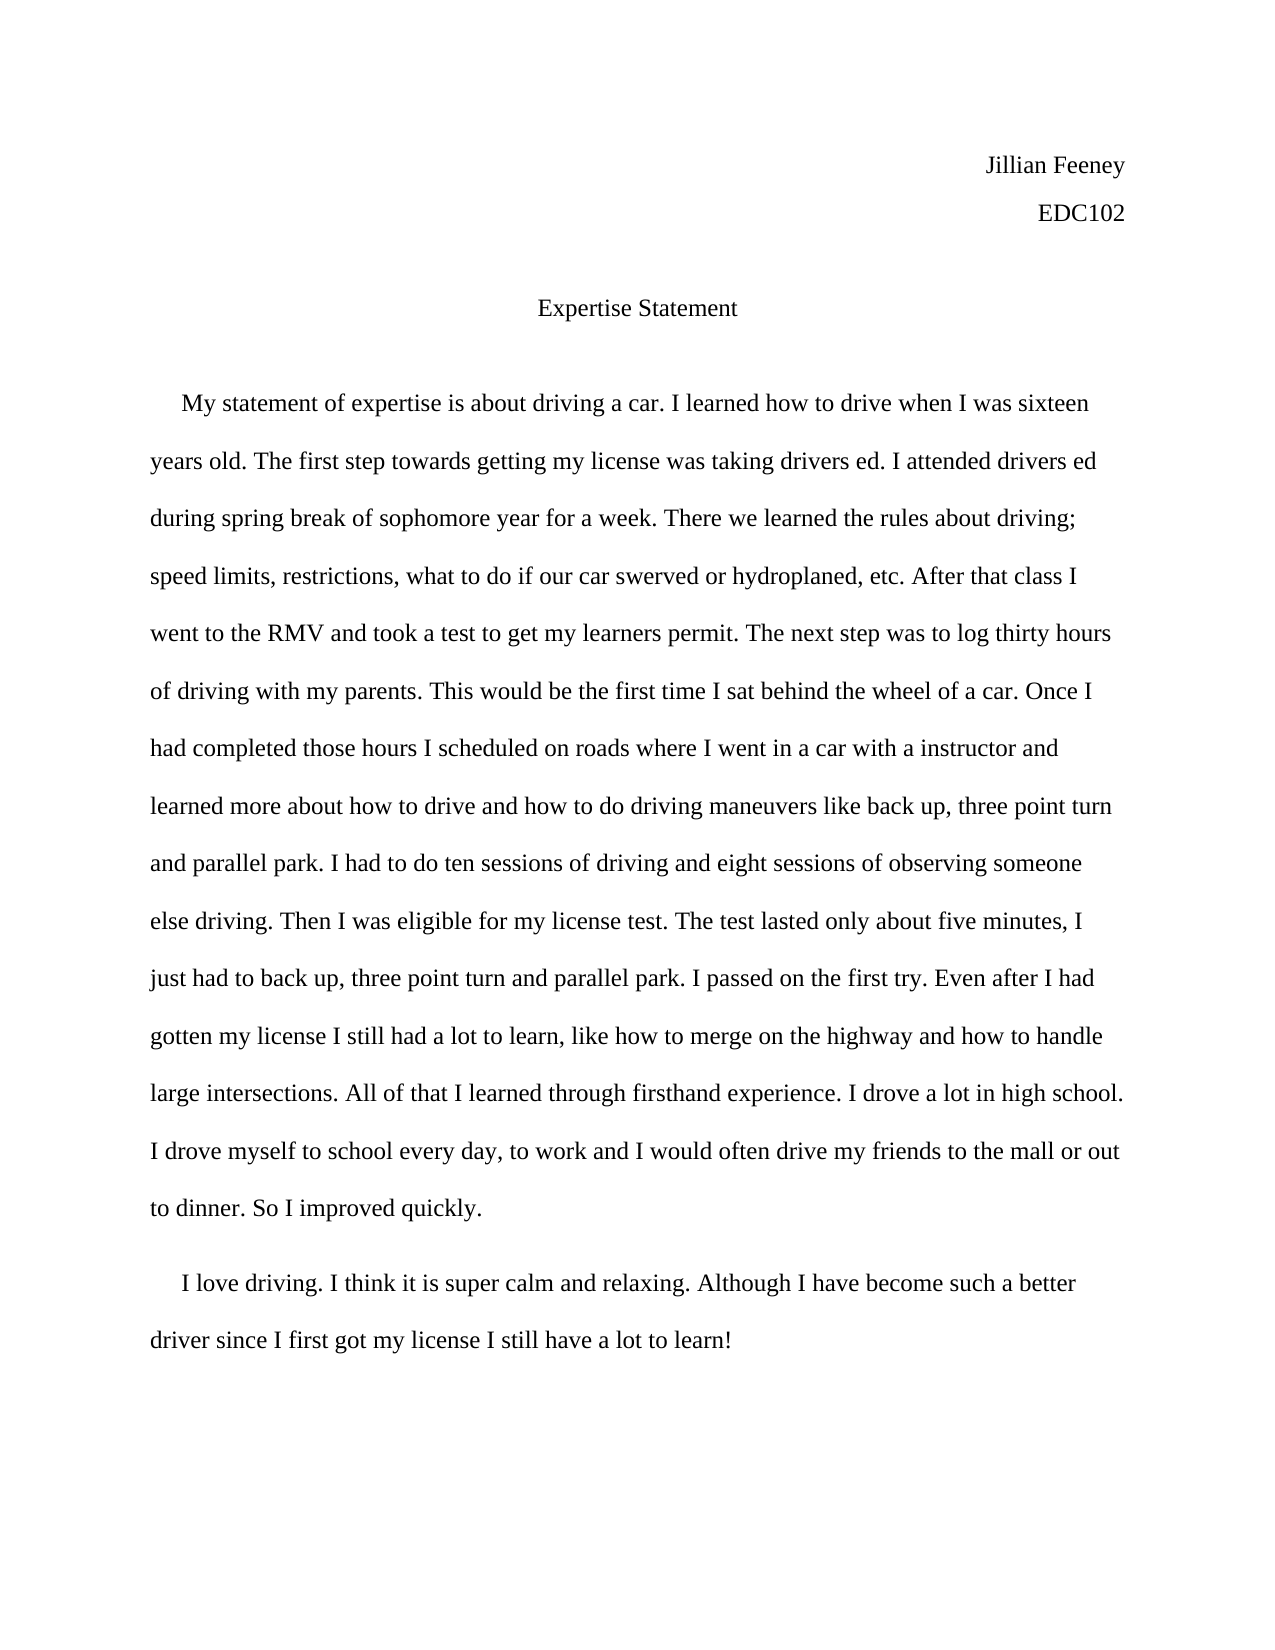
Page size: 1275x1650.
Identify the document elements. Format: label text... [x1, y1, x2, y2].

text Jillian Feeney [150, 150, 1125, 179]
text My statement of expertise is about driving a car. I learned how to drive when I was sixteen years old. The first step towards getting my license was taking drivers ed. I attended drivers ed during spring break of sophomore year for a week. There we learned the rules about driving; speed limits, restrictions, what to do if our car swerved or hydroplaned, etc. After that class I went to the RMV and took a test to get my learners permit. The next step was to log thirty hours of driving with my parents. This would be the first time I sat behind the wheel of a car. Once I had completed those hours I scheduled on roads where I went in a car with a instructor and learned more about how to drive and how to do driving maneuvers like back up, three point turn and parallel park. I had to do ten sessions of driving and eight sessions of observing someone else driving. Then I was eligible for my license test. The test lasted only about five minutes, I just had to back up, three point turn and parallel park. I passed on the first try. Even after I had gotten my license I still had a lot to learn, like how to merge on the highway and how to handle large intersections. All of that I learned through firsthand experience. I drove a lot in high school. I drove myself to school every day, to work and I would often drive my friends to the mall or out to dinner. So I improved quickly. [150, 388, 1125, 1222]
text Expertise Statement [150, 293, 1125, 322]
text I love driving. I think it is super calm and relaxing. Although I have become such a better driver since I first got my license I still have a lot to learn! [150, 1268, 1125, 1354]
text EDC102 [150, 198, 1125, 226]
